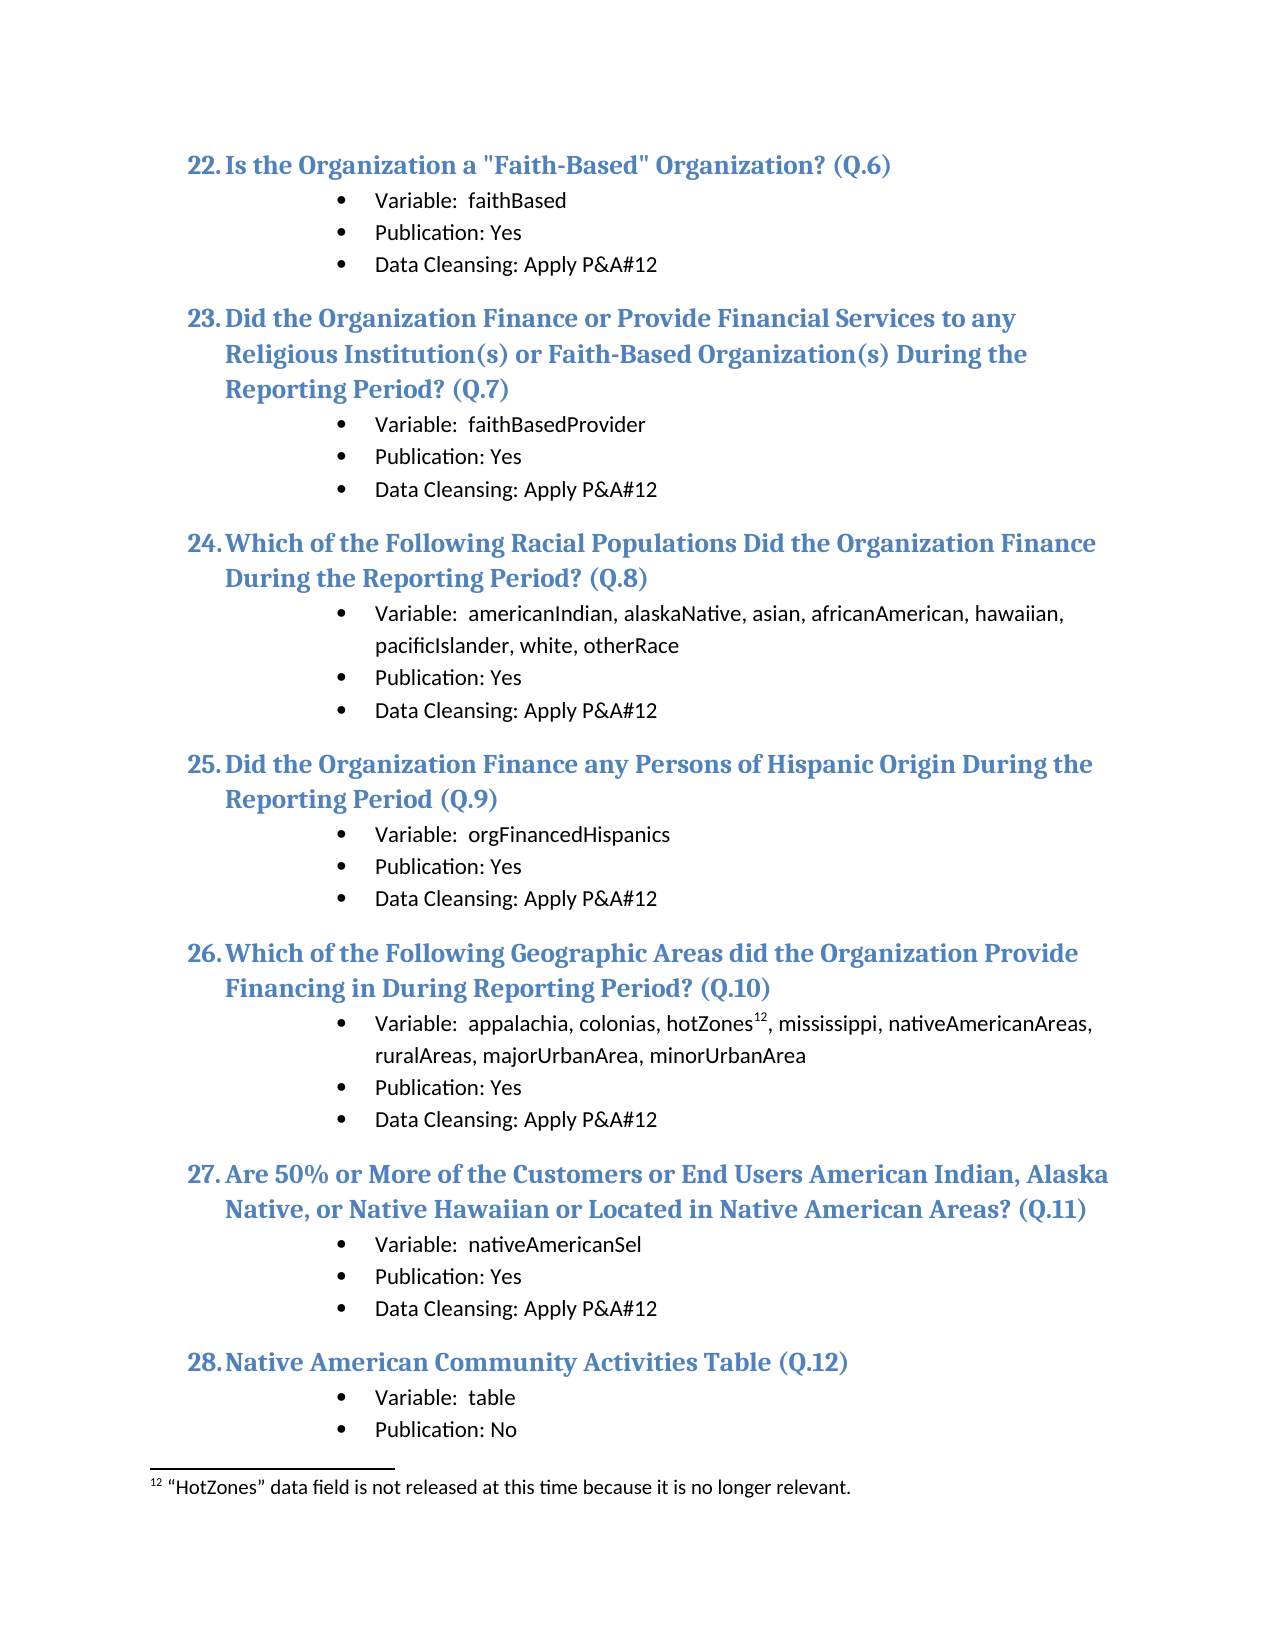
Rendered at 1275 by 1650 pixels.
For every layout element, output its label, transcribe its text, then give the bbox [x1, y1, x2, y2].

list Data Cleansing: Apply P&A#12 [337, 884, 1125, 913]
list Publication: Yes [337, 663, 1125, 692]
list Publication: Yes [337, 442, 1125, 471]
list Data Cleansing: Apply P&A#12 [337, 250, 1125, 278]
list Variable: table [337, 1383, 1125, 1411]
list Data Cleansing: Apply P&A#12 [337, 1106, 1125, 1134]
list Publication: No [337, 1415, 1125, 1443]
subtitle Did the Organization Finance or Provide Financial Services to any Religious Institution(s) or Faith-Based Organization(s) During the Reporting Period? (Q.7) [187, 303, 1125, 406]
list Publication: Yes [337, 218, 1125, 246]
list Publication: Yes [337, 1073, 1125, 1101]
list Data Cleansing: Apply P&A#12 [337, 696, 1125, 724]
subtitle Are 50% or More of the Customers or End Users American Indian, Alaska Native, or Native Hawaiian or Located in Native American Areas? (Q.11) [187, 1159, 1125, 1226]
list Variable: faithBasedProvider [337, 410, 1125, 438]
list Publication: Yes [337, 1262, 1125, 1290]
subtitle Native American Community Activities Table (Q.12) [187, 1347, 1125, 1379]
list Variable: americanIndian, alaskaNative, asian, africanAmerican, hawaiian, pacificIslander, white, otherRace [337, 599, 1125, 659]
list Variable: orgFinancedHispanics [337, 820, 1125, 848]
list Data Cleansing: Apply P&A#12 [337, 1294, 1125, 1322]
list Variable: appalachia, colonias, hotZones, mississippi, nativeAmericanAreas, ruralAreas, majorUrbanArea, minorUrbanArea [337, 1009, 1125, 1069]
list Data Cleansing: Apply P&A#12 [337, 475, 1125, 503]
subtitle Is the Organization a "Faith-Based" Organization? (Q.6) [187, 150, 1125, 181]
list Publication: Yes [337, 852, 1125, 880]
list Variable: nativeAmericanSel [337, 1230, 1125, 1258]
list Variable: faithBased [337, 186, 1125, 214]
subtitle Which of the Following Racial Populations Did the Organization Finance During the Reporting Period? (Q.8) [187, 528, 1125, 594]
subtitle Did the Organization Finance any Persons of Hispanic Origin During the Reporting Period (Q.9) [187, 749, 1125, 816]
subtitle Which of the Following Geographic Areas did the Organization Provide Financing in During Reporting Period? (Q.10) [187, 938, 1125, 1004]
